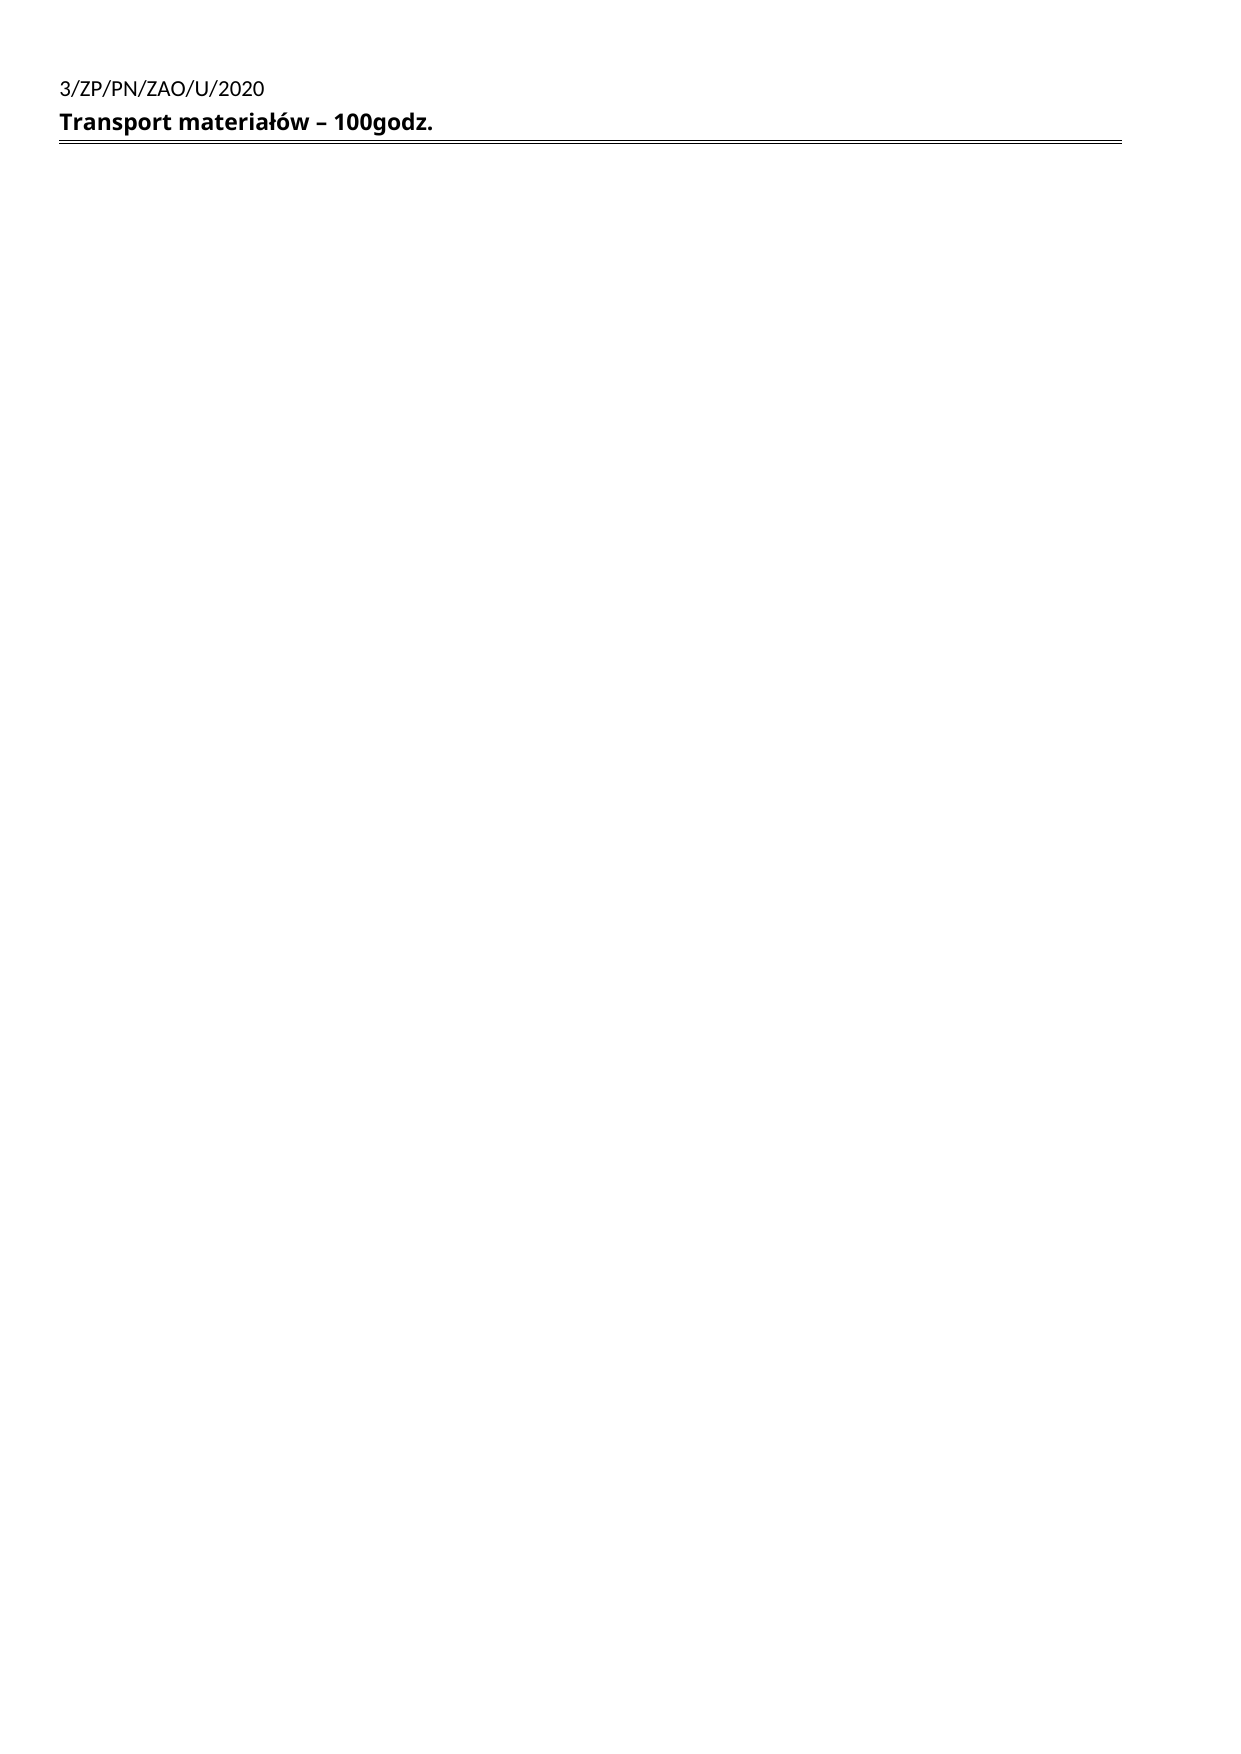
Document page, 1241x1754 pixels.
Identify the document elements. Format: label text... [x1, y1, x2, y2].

text Transport materiałów – 100godz. [59, 106, 1122, 140]
